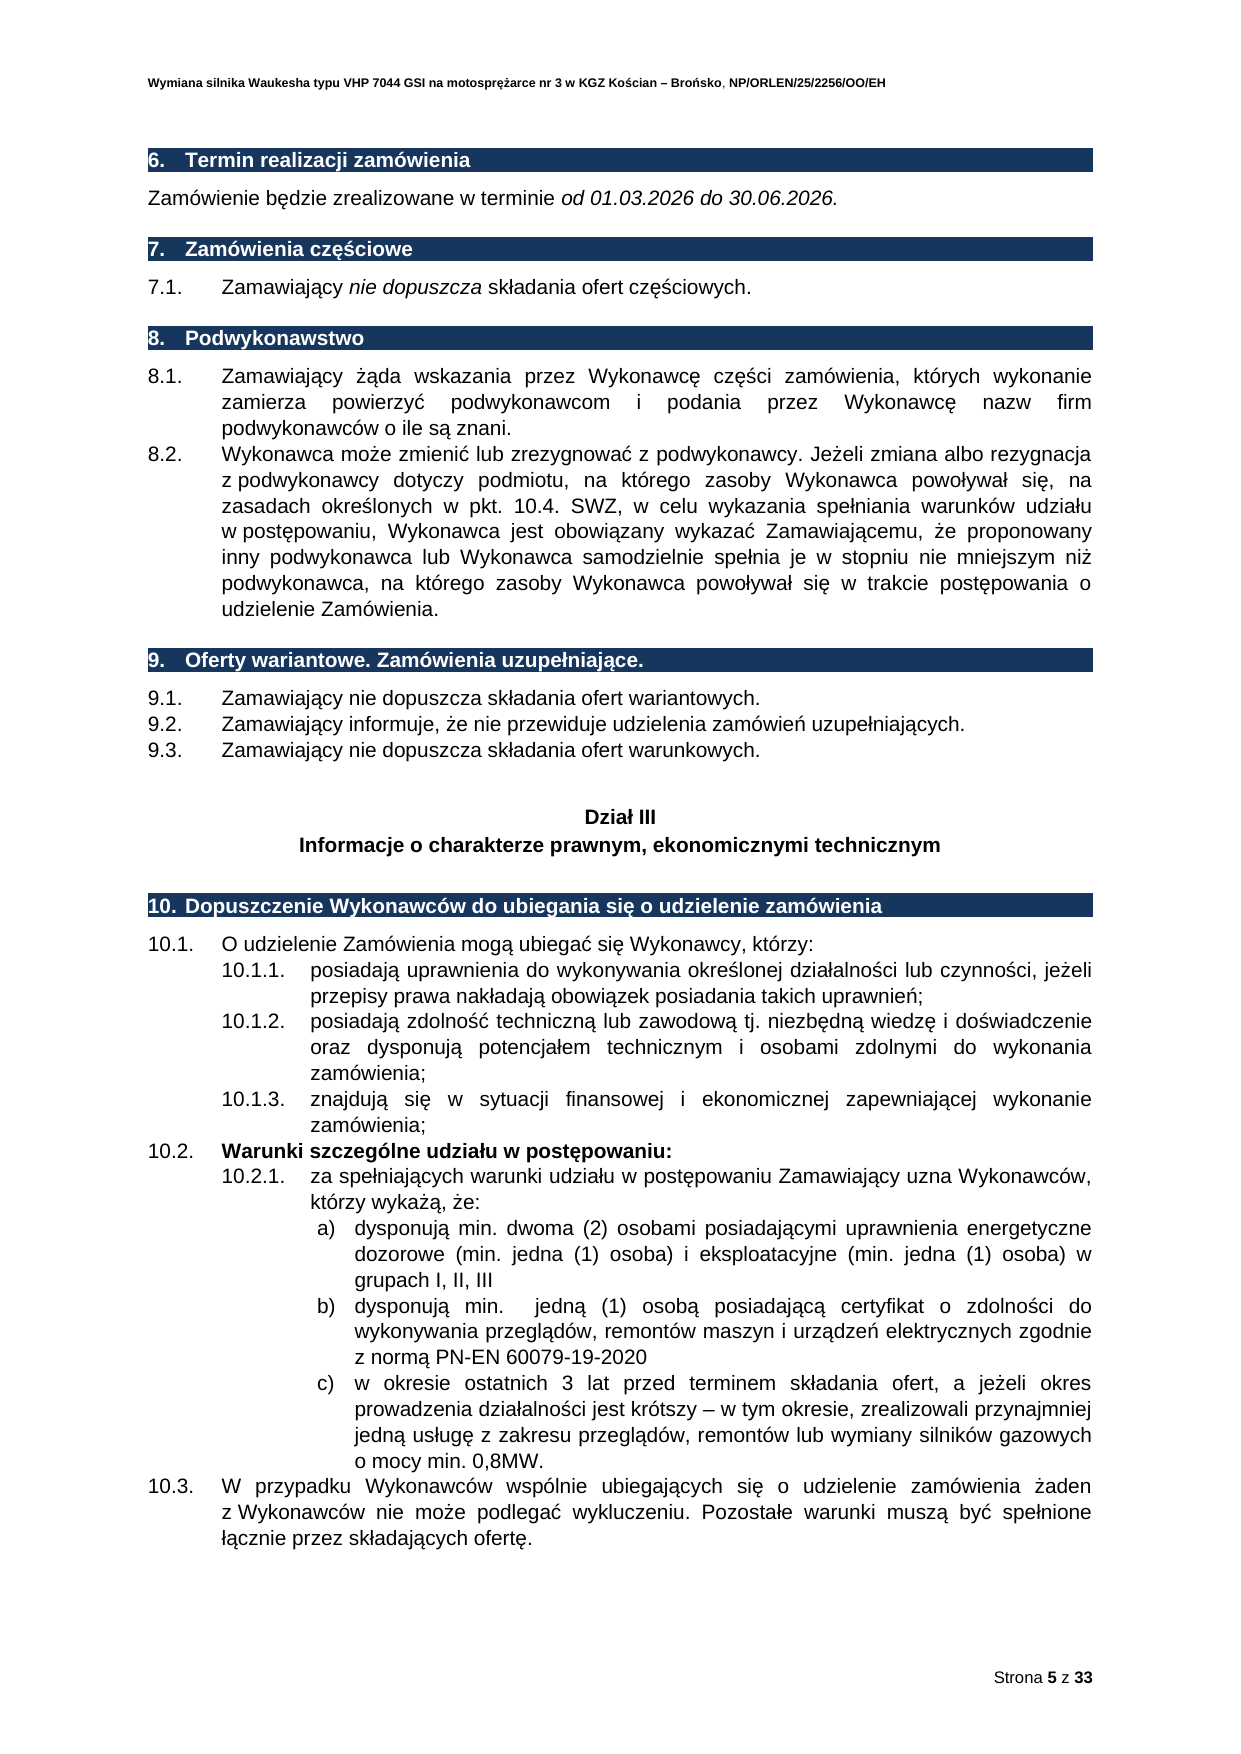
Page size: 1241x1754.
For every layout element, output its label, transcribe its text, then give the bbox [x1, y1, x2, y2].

text O udzielenie Zamówienia mogą ubiegać się Wykonawcy, którzy: [148, 932, 1093, 956]
text Zamawiający nie dopuszcza składania ofert wariantowych. [148, 686, 1093, 710]
text Dział III [148, 805, 1093, 829]
text Zamówienia częściowe [148, 237, 1093, 261]
list w okresie ostatnich 3 lat przed terminem składania ofert, a jeżeli okres prowadzenia działalności jest krótszy – w tym okresie, zrealizowali przynajmniej jedną usługę z zakresu przeglądów, remontów lub wymiany silników gazowych o mocy min. 0,8MW. [317, 1371, 1093, 1472]
text Zamawiający nie dopuszcza składania ofert częściowych. [148, 275, 1093, 299]
text Zamawiający nie dopuszcza składania ofert warunkowych. [148, 738, 1093, 762]
text Oferty wariantowe. Zamówienia uzupełniające. [148, 648, 1093, 672]
text Dopuszczenie Wykonawców do ubiegania się o udzielenie zamówienia [148, 893, 1093, 917]
text Zamówienie będzie zrealizowane w terminie od 01.03.2026 do 30.06.2026. [148, 186, 1093, 210]
list dysponują min. jedną (1) osobą posiadającą certyfikat o zdolności do wykonywania przeglądów, remontów maszyn i urządzeń elektrycznych zgodnie z normą PN-EN 60079-19-2020 [317, 1293, 1093, 1369]
text znajdują się w sytuacji finansowej i ekonomicznej zapewniającej wykonanie zamówienia; [221, 1087, 1093, 1137]
text Podwykonawstwo [148, 326, 1093, 350]
text Termin realizacji zamówienia [148, 148, 1093, 172]
text Zamawiający informuje, że nie przewiduje udzielenia zamówień uzupełniających. [148, 712, 1093, 736]
text Warunki szczególne udziału w postępowaniu: [148, 1138, 1093, 1162]
text Informacje o charakterze prawnym, ekonomicznymi technicznym [148, 833, 1093, 857]
text posiadają uprawnienia do wykonywania określonej działalności lub czynności, jeżeli przepisy prawa nakładają obowiązek posiadania takich uprawnień; [221, 958, 1093, 1007]
text Wykonawca może zmienić lub zrezygnować z podwykonawcy. Jeżeli zmiana albo rezygnacja z podwykonawcy dotyczy podmiotu, na którego zasoby Wykonawca powoływał się, na zasadach określonych w pkt. 10.4. SWZ, w celu wykazania spełniania warunków udziału w postępowaniu, Wykonawca jest obowiązany wykazać Zamawiającemu, że proponowany inny podwykonawca lub Wykonawca samodzielnie spełnia je w stopniu nie mniejszym niż podwykonawca, na którego zasoby Wykonawca powoływał się w trakcie postępowania o udzielenie Zamówienia. [148, 442, 1093, 621]
text za spełniających warunki udziału w postępowaniu Zamawiający uzna Wykonawców, którzy wykażą, że: [221, 1164, 1093, 1214]
text Zamawiający żąda wskazania przez Wykonawcę części zamówienia, których wykonanie zamierza powierzyć podwykonawcom i podania przez Wykonawcę nazw firm podwykonawców o ile są znani. [148, 364, 1093, 440]
list dysponują min. dwoma (2) osobami posiadającymi uprawnienia energetyczne dozorowe (min. jedna (1) osoba) i eksploatacyjne (min. jedna (1) osoba) w grupach I, II, III [317, 1216, 1093, 1292]
text posiadają zdolność techniczną lub zawodową tj. niezbędną wiedzę i doświadczenie oraz dysponują potencjałem technicznym i osobami zdolnymi do wykonania zamówienia; [221, 1009, 1093, 1085]
text W przypadku Wykonawców wspólnie ubiegających się o udzielenie zamówienia żaden z Wykonawców nie może podlegać wykluczeniu. Pozostałe warunki muszą być spełnione łącznie przez składających ofertę. [148, 1474, 1093, 1550]
